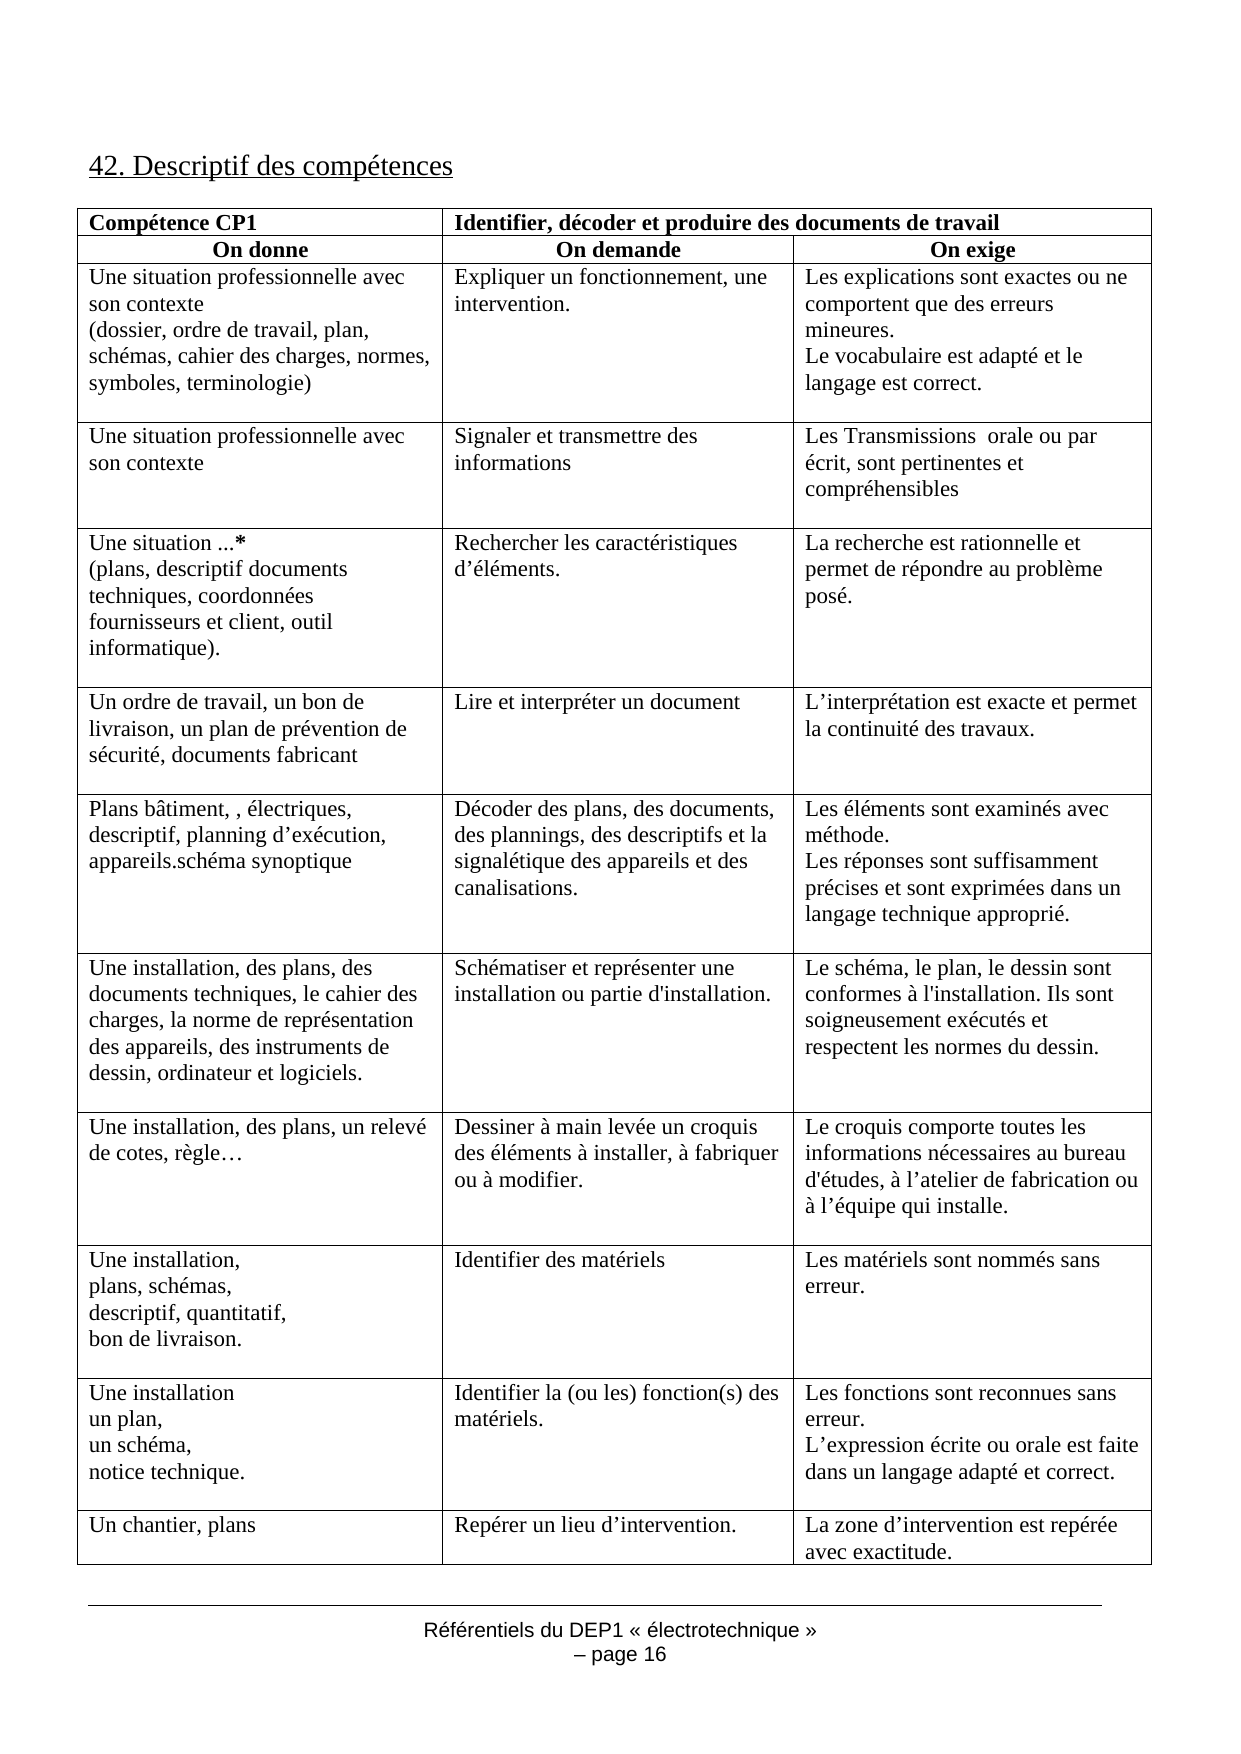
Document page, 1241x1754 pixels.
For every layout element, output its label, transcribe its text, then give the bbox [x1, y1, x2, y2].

table_header Identifier, décoder et produire des documents de travail [443, 209, 1151, 235]
table_cell Décoder des plans, des documents, des plannings, des descriptifs et la signalétique des appareils et des canalisations. [443, 795, 793, 953]
table_cell L’interprétation est exacte et permet la continuité des travaux. [794, 688, 1151, 794]
table_cell Le croquis comporte toutes les informations nécessaires au bureau d'études, à l’atelier de fabrication ou à l’équipe qui installe. [794, 1113, 1151, 1245]
table_cell On exige [794, 236, 1151, 262]
table_cell Un ordre de travail, un bon de livraison, un plan de prévention de sécurité, documents fabricant [78, 688, 442, 794]
text 42. Descriptif des compétences [89, 148, 1152, 181]
table_cell Identifier la (ou les) fonction(s) des matériels. [443, 1379, 793, 1510]
table_cell Plans bâtiment, , électriques, descriptif, planning d’exécution, appareils.schéma synoptique [78, 795, 442, 953]
table_cell Une situation professionnelle avec son contexte (dossier, ordre de travail, plan, schémas, cahier des charges, normes, symboles, terminologie) [78, 264, 442, 422]
table_cell Rechercher les caractéristiques d’éléments. [443, 529, 793, 687]
table_cell Une installation un plan, un schéma, notice technique. [78, 1379, 442, 1510]
table_cell Dessiner à main levée un croquis des éléments à installer, à fabriquer ou à modifier. [443, 1113, 793, 1245]
table_cell Signaler et transmettre des informations [443, 423, 793, 528]
table_cell Une installation, plans, schémas, descriptif, quantitatif, bon de livraison. [78, 1246, 442, 1378]
table_cell Une installation, des plans, des documents techniques, le cahier des charges, la norme de représentation des appareils, des instruments de dessin, ordinateur et logiciels. [78, 954, 442, 1112]
table_cell La zone d’intervention est repérée avec exactitude. [794, 1511, 1151, 1564]
table_header Compétence CP1 [78, 209, 442, 235]
table_cell Une situation professionnelle avec son contexte [78, 423, 442, 528]
table_cell Une situation ...* (plans, descriptif documents techniques, coordonnées fournisseurs et client, outil informatique). [78, 529, 442, 687]
table_cell On demande [443, 236, 793, 262]
table_cell Lire et interpréter un document [443, 688, 793, 794]
table_cell Les explications sont exactes ou ne comportent que des erreurs mineures. Le vocabulaire est adapté et le langage est correct. [794, 264, 1151, 422]
table_cell Un chantier, plans [78, 1511, 442, 1564]
table_cell Les matériels sont nommés sans erreur. [794, 1246, 1151, 1378]
table_cell Les éléments sont examinés avec méthode. Les réponses sont suffisamment précises et sont exprimées dans un langage technique approprié. [794, 795, 1151, 953]
table_cell Expliquer un fonctionnement, une intervention. [443, 264, 793, 422]
table_cell Les fonctions sont reconnues sans erreur. L’expression écrite ou orale est faite dans un langage adapté et correct. [794, 1379, 1151, 1510]
table_cell Une installation, des plans, un relevé de cotes, règle… [78, 1113, 442, 1245]
table_cell On donne [78, 236, 442, 262]
table_cell Identifier des matériels [443, 1246, 793, 1378]
table_cell Les Transmissions orale ou par écrit, sont pertinentes et compréhensibles [794, 423, 1151, 528]
table_cell Schématiser et représenter une installation ou partie d'installation. [443, 954, 793, 1112]
table_cell Repérer un lieu d’intervention. [443, 1511, 793, 1564]
table_cell La recherche est rationnelle et permet de répondre au problème posé. [794, 529, 1151, 687]
table_cell Le schéma, le plan, le dessin sont conformes à l'installation. Ils sont soigneusement exécutés et respectent les normes du dessin. [794, 954, 1151, 1112]
